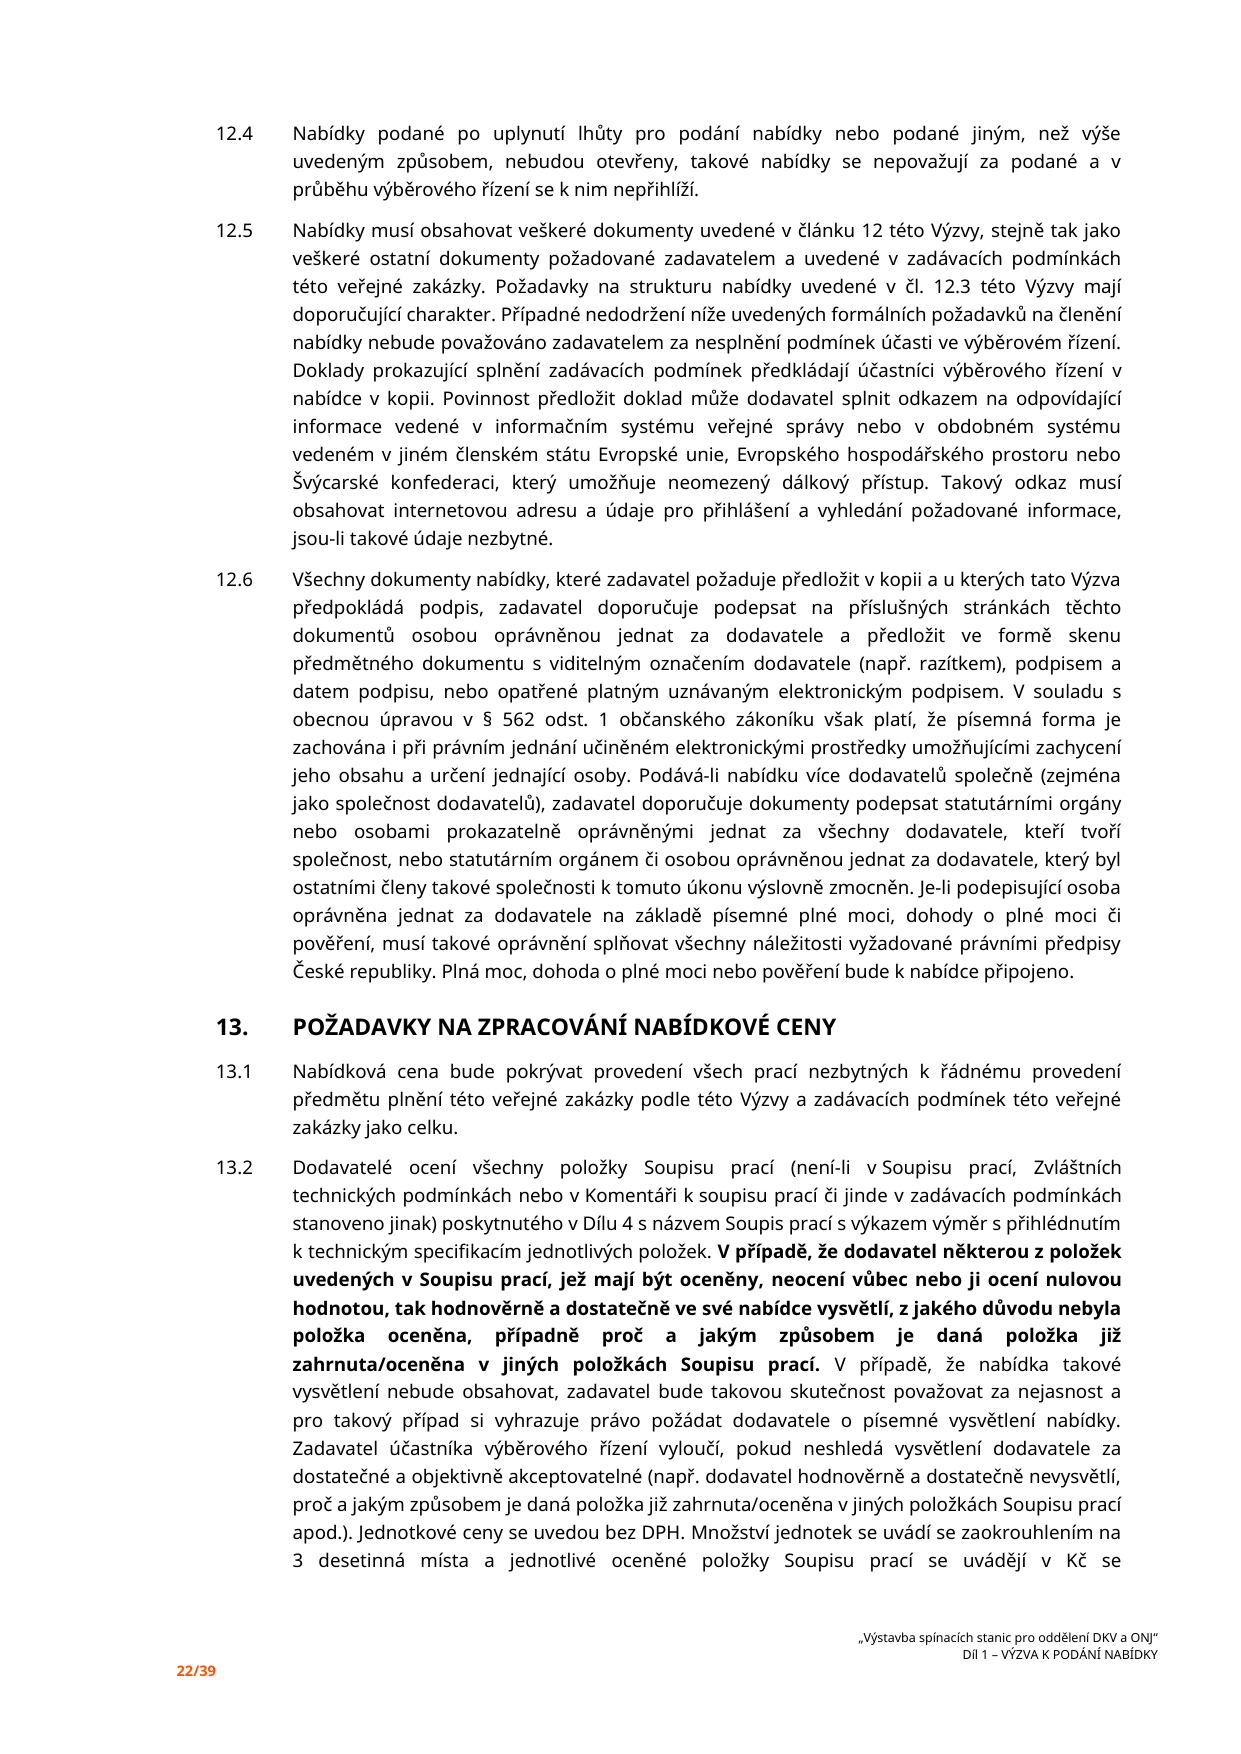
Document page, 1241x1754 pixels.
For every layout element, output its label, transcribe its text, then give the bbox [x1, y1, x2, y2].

text POŽADAVKY NA ZPRACOVÁNÍ NABÍDKOVÉ CENY [216, 1011, 1122, 1042]
text Nabídky musí obsahovat veškeré dokumenty uvedené v článku 12 této Výzvy, stejně tak jako veškeré ostatní dokumenty požadované zadavatelem a uvedené v zadávacích podmínkách této veřejné zakázky. Požadavky na strukturu nabídky uvedené v čl. 12.3 této Výzvy mají doporučující charakter. Případné nedodržení níže uvedených formálních požadavků na členění nabídky nebude považováno zadavatelem za nesplnění podmínek účasti ve výběrovém řízení. Doklady prokazující splnění zadávacích podmínek předkládají účastníci výběrového řízení v nabídce v kopii. Povinnost předložit doklad může dodavatel splnit odkazem na odpovídající informace vedené v informačním systému veřejné správy nebo v obdobném systému vedeném v jiném členském státu Evropské unie, Evropského hospodářského prostoru nebo Švýcarské konfederaci, který umožňuje neomezený dálkový přístup. Takový odkaz musí obsahovat internetovou adresu a údaje pro přihlášení a vyhledání požadované informace, jsou-li takové údaje nezbytné. [216, 217, 1122, 551]
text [216, 1155, 1122, 1572]
text Všechny dokumenty nabídky, které zadavatel požaduje předložit v kopii a u kterých tato Výzva předpokládá podpis, zadavatel doporučuje podepsat na příslušných stránkách těchto dokumentů osobou oprávněnou jednat za dodavatele a předložit ve formě skenu předmětného dokumentu s viditelným označením dodavatele (např. razítkem), podpisem a datem podpisu, nebo opatřené platným uznávaným elektronickým podpisem. V souladu s obecnou úpravou v § 562 odst. 1 občanského zákoníku však platí, že písemná forma je zachována i při právním jednání učiněném elektronickými prostředky umožňujícími zachycení jeho obsahu a určení jednající osoby. Podává-li nabídku více dodavatelů společně (zejména jako společnost dodavatelů), zadavatel doporučuje dokumenty podepsat statutárními orgány nebo osobami prokazatelně oprávněnými jednat za všechny dodavatele, kteří tvoří společnost, nebo statutárním orgánem či osobou oprávněnou jednat za dodavatele, který byl ostatními členy takové společnosti k tomuto úkonu výslovně zmocněn. Je-li podepisující osoba oprávněna jednat za dodavatele na základě písemné plné moci, dohody o plné moci či pověření, musí takové oprávnění splňovat všechny náležitosti vyžadované právními předpisy České republiky. Plná moc, dohoda o plné moci nebo pověření bude k nabídce připojeno. [216, 566, 1122, 984]
text Nabídky podané po uplynutí lhůty pro podání nabídky nebo podané jiným, než výše uvedeným způsobem, nebudou otevřeny, takové nabídky se nepovažují za podané a v průběhu výběrového řízení se k nim nepřihlíží. [216, 121, 1122, 202]
text Nabídková cena bude pokrývat provedení všech prací nezbytných k řádnému provedení předmětu plnění této veřejné zakázky podle této Výzvy a zadávacích podmínek této veřejné zakázky jako celku. [216, 1058, 1122, 1140]
